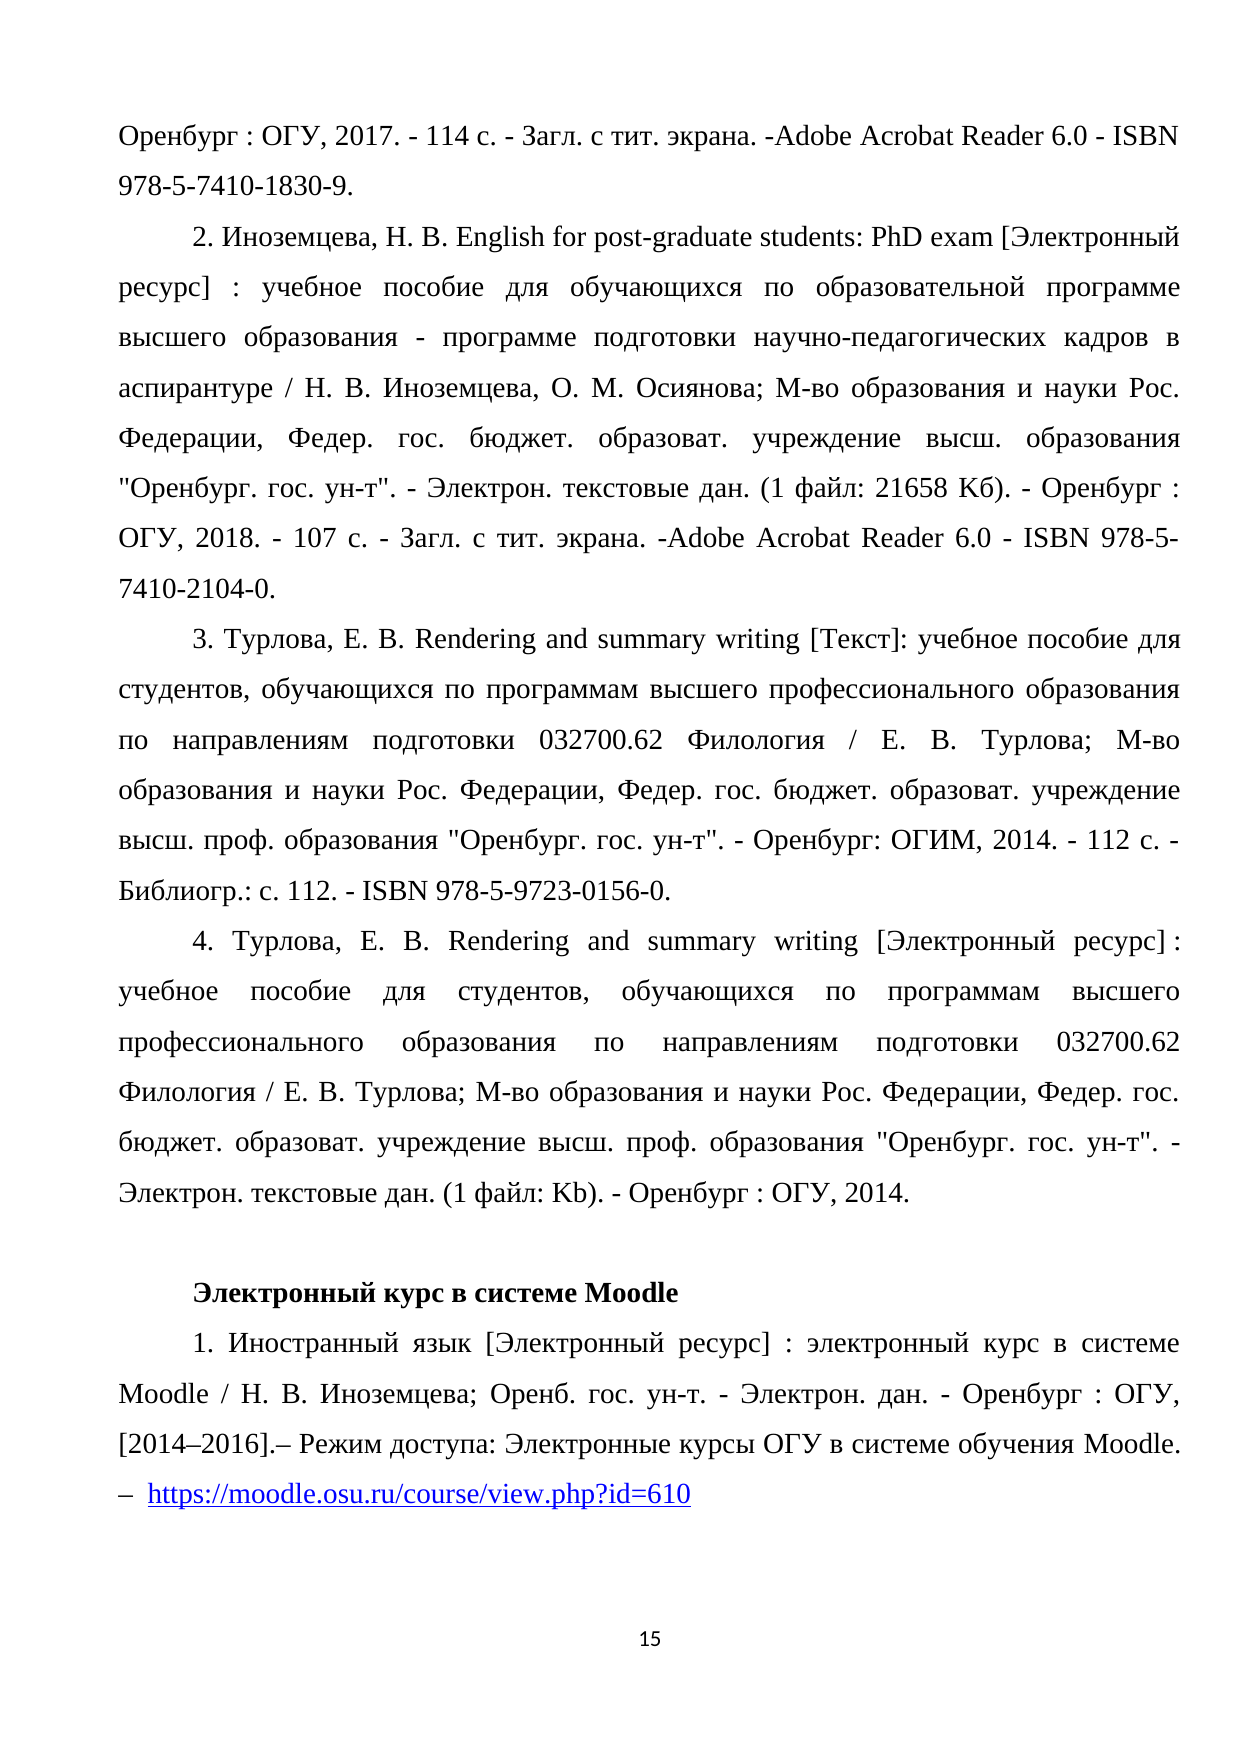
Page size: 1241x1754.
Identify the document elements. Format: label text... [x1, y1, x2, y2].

text 4. Турлова, Е. В. Rendering and summary writing [Электронный ресурс] : учебное пособие для студентов, обучающихся по программам высшего профессионального образования по направлениям подготовки 032700.62 Филология / Е. В. Турлова; М-во образования и науки Рос. Федерации, Федер. гос. бюджет. образоват. учреждение высш. проф. образования "Оренбург. гос. ун-т". - Электрон. текстовые дан. (1 файл: Kb). - Оренбург : ОГУ, 2014. [118, 923, 1181, 1208]
text Электронный курс в системе Moodle [118, 1275, 1181, 1309]
text 3. Турлова, Е. В. Rendering and summary writing [Текст]: учебное пособие для студентов, обучающихся по программам высшего профессионального образования по направлениям подготовки 032700.62 Филология / Е. В. Турлова; М-во образования и науки Рос. Федерации, Федер. гос. бюджет. образоват. учреждение высш. проф. образования "Оренбург. гос. ун-т". - Оренбург: ОГИМ, 2014. - 112 c. - Библиогр.: с. 112. - ISBN 978-5-9723-0156-0. [118, 621, 1181, 906]
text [118, 118, 1181, 202]
text 2. Иноземцева, Н. В. English for post-graduate students: PhD exam [Электронный ресурс] : учебное пособие для обучающихся по образовательной программе высшего образования - программе подготовки научно-педагогических кадров в аспирантуре / Н. В. Иноземцева, О. М. Осиянова; М-во образования и науки Рос. Федерации, Федер. гос. бюджет. образоват. учреждение высш. образования "Оренбург. гос. ун-т". - Электрон. текстовые дан. (1 файл: 21658 Kб). - Оренбург : ОГУ, 2018. - 107 с. - Загл. с тит. экрана. -Adobe Acrobat Reader 6.0 - ISBN 978-5-7410-2104-0. [118, 219, 1181, 604]
text 1. Иностранный язык [Электронный ресурс] : электронный курс в системе Moodle / Н. В. Иноземцева; Оренб. гос. ун-т. - Электрон. дан. - Оренбург : ОГУ, [2014–2016].– Режим доступа: Электронные курсы ОГУ в системе обучения Moodle. – https://moodle.osu.ru/course/view.php?id=610 [118, 1326, 1181, 1510]
